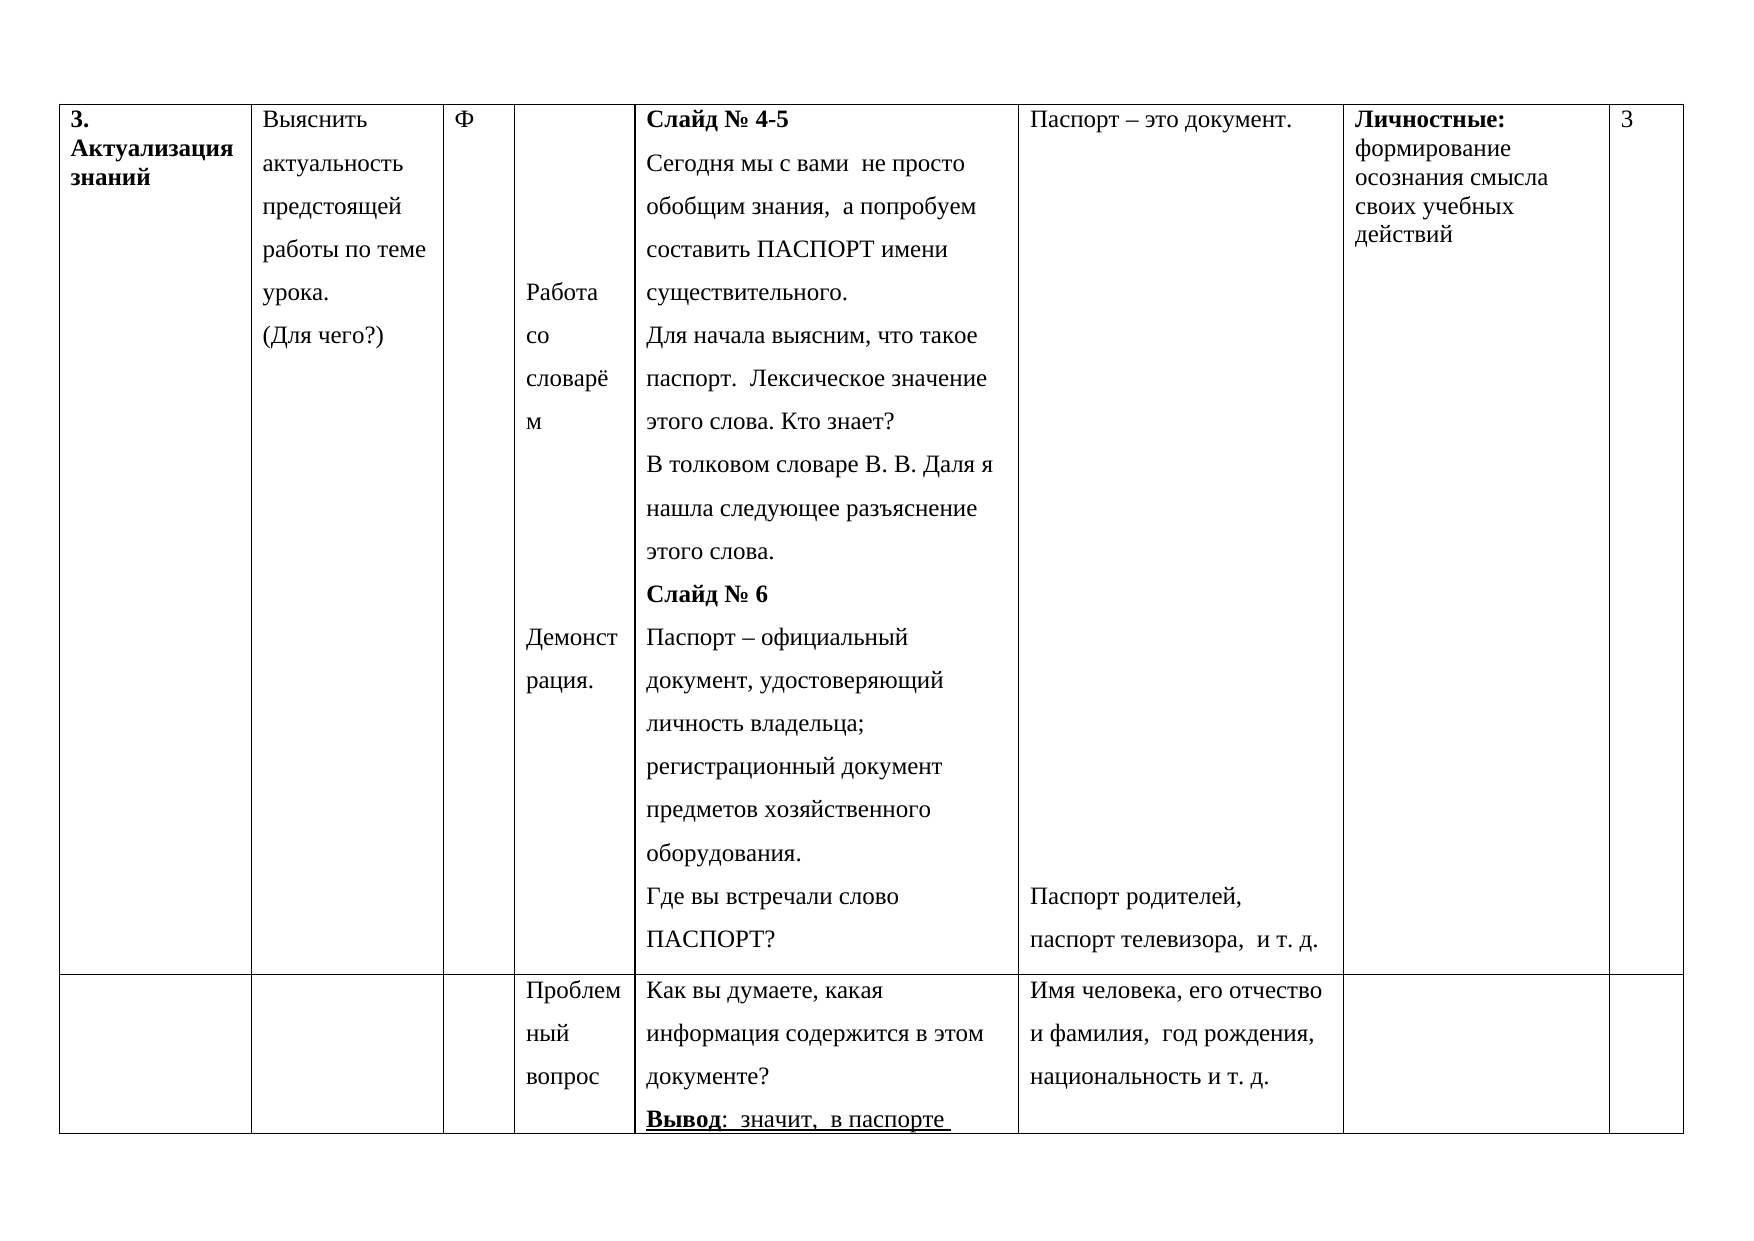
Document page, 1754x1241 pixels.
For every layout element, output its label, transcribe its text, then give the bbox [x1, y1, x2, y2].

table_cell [636, 975, 1018, 1133]
table_cell 3. Актуализация знаний [60, 105, 251, 974]
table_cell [1019, 975, 1343, 1133]
table_cell Слайд № 4-5 Сегодня мы с вами не просто обобщим знания, а попробуем составить ПАСПОРТ имени существительного. Для начала выясним, что такое паспорт. Лексическое значение этого слова. Кто знает? В толковом словаре В. В. Даля я нашла следующее разъяснение этого слова. Слайд № 6 Паспорт – официальный документ, удостоверяющий личность владельца; регистрационный документ предметов хозяйственного оборудования. Где вы встречали слово ПАСПОРТ? [636, 105, 1018, 974]
table_cell [444, 975, 514, 1133]
table_cell [1344, 975, 1609, 1133]
table_cell Выяснить актуальность предстоящей работы по теме урока. (Для чего?) [252, 105, 443, 974]
table_cell 3 [1610, 105, 1683, 974]
table_cell Паспорт – это документ. Паспорт родителей, паспорт телевизора, и т. д. [1019, 105, 1343, 974]
table_cell [60, 975, 251, 1133]
table_cell [1610, 975, 1683, 1133]
table_cell Проблемный вопрос [515, 975, 634, 1133]
table_cell Личностные: формирование осознания смысла своих учебных действий [1344, 105, 1609, 974]
table_cell Ф [444, 105, 514, 974]
table_cell Работа со словарём Демонстрация. [515, 105, 634, 974]
table_cell [252, 975, 443, 1133]
